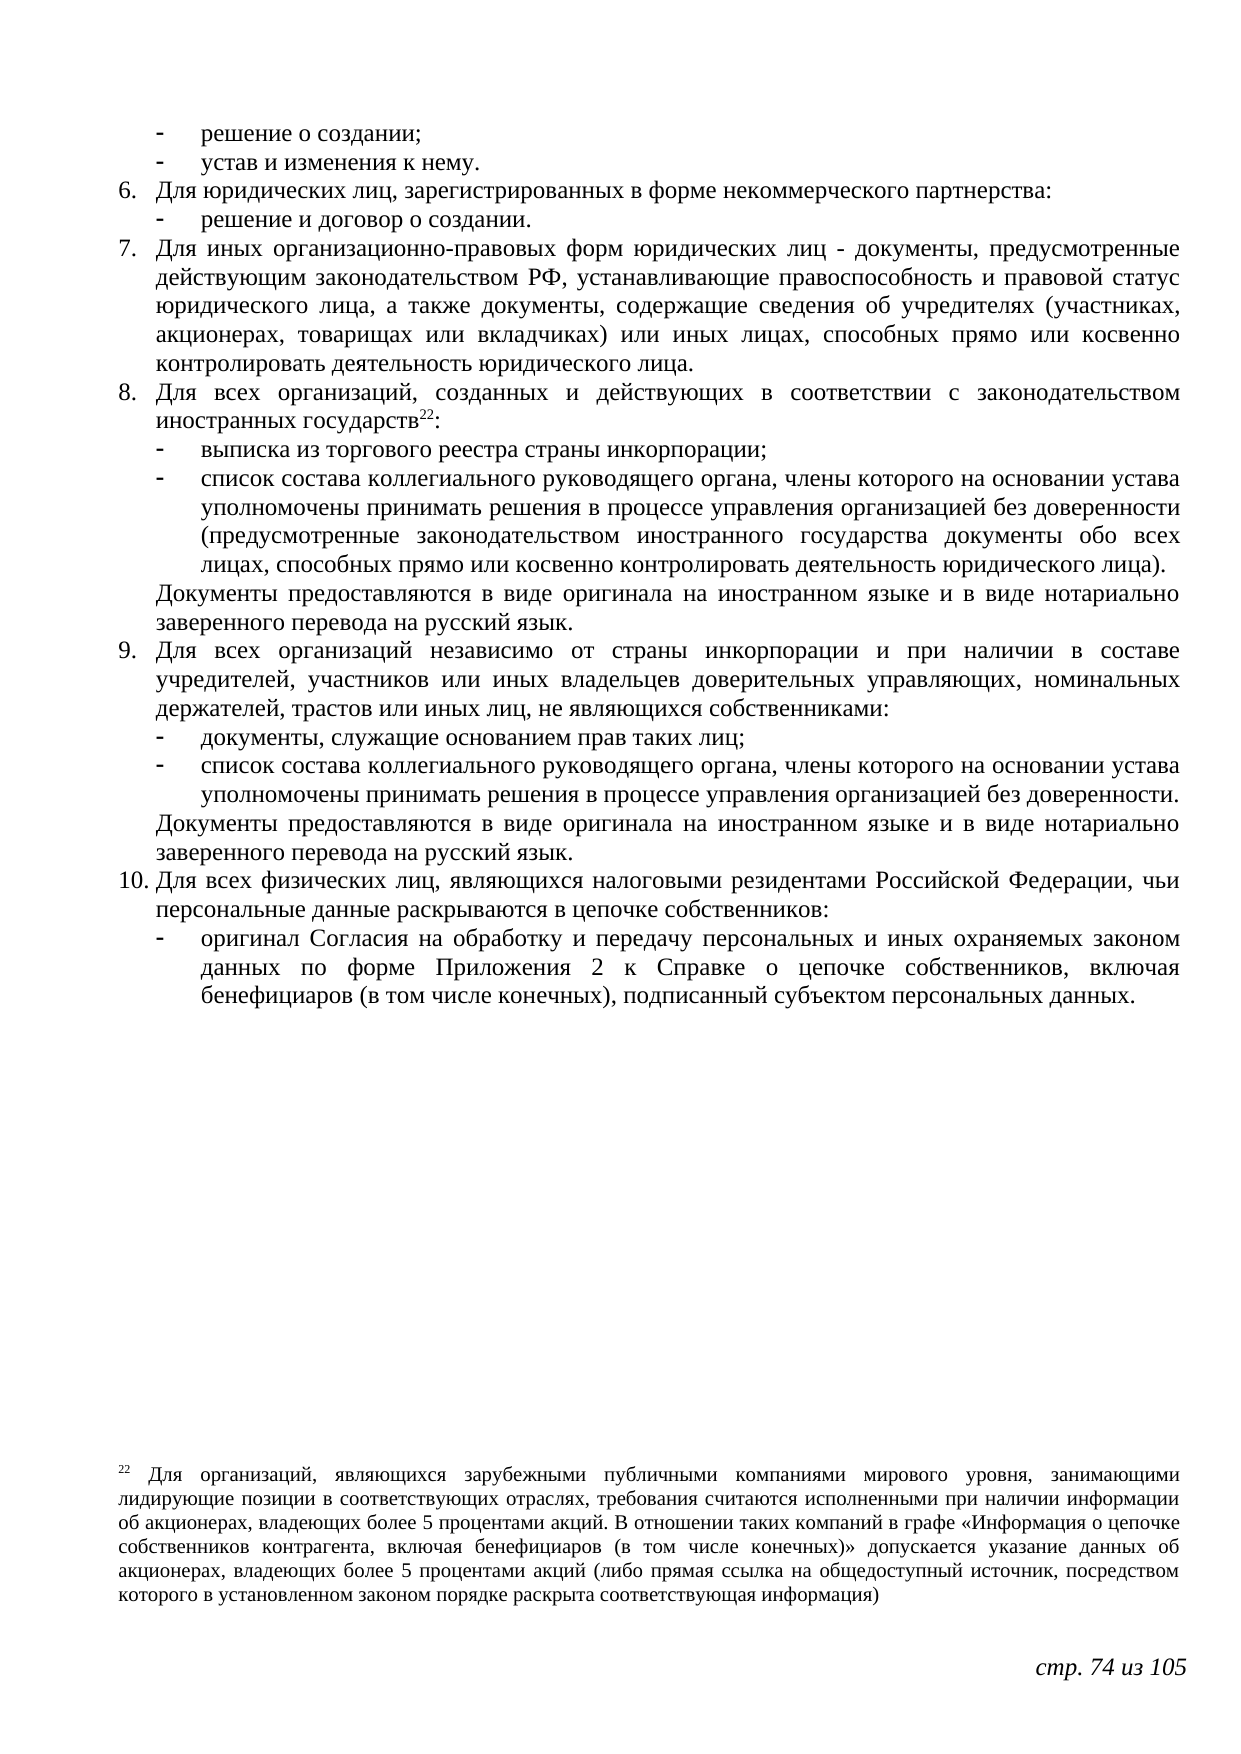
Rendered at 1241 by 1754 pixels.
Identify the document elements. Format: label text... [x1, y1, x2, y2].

list выписка из торгового реестра страны инкорпорации; [156, 434, 1181, 463]
list Для всех физических лиц, являющихся налоговыми резидентами Российской Федерации, чьи персональные данные раскрываются в цепочке собственников: [118, 866, 1181, 923]
list Для юридических лиц, зарегистрированных в форме некоммерческого партнерства: [118, 176, 1181, 204]
text Документы предоставляются в виде оригинала на иностранном языке и в виде нотариально заверенного перевода на русский язык. [156, 808, 1181, 866]
list устав и изменения к нему. [156, 147, 1181, 176]
text Документы предоставляются в виде оригинала на иностранном языке и в виде нотариально заверенного перевода на русский язык. [156, 578, 1181, 636]
list Для всех организаций, созданных и действующих в соответствии с законодательством иностранных государств: [118, 377, 1181, 434]
list решение о создании; [156, 118, 1181, 147]
list Для иных организационно-правовых форм юридических лиц - документы, предусмотренные действующим законодательством РФ, устанавливающие правоспособность и правовой статус юридического лица, а также документы, содержащие сведения об учредителях (участниках, акционерах, товарищах или вкладчиках) или иных лицах, способных прямо или косвенно контролировать деятельность юридического лица. [118, 233, 1181, 377]
list Для всех организаций независимо от страны инкорпорации и при наличии в составе учредителей, участников или иных владельцев доверительных управляющих, номинальных держателей, трастов или иных лиц, не являющихся собственниками: [118, 636, 1181, 722]
list решение и договор о создании. [156, 204, 1181, 233]
list список состава коллегиального руководящего органа, члены которого на основании устава уполномочены принимать решения в процессе управления организацией без доверенности (предусмотренные законодательством иностранного государства документы обо всех лицах, способных прямо или косвенно контролировать деятельность юридического лица). [156, 463, 1181, 578]
list документы, служащие основанием прав таких лиц; [156, 722, 1181, 751]
list список состава коллегиального руководящего органа, члены которого на основании устава уполномочены принимать решения в процессе управления организацией без доверенности. [156, 751, 1181, 808]
list оригинал Согласия на обработку и передачу персональных и иных охраняемых законом данных по форме Приложения 2 к Справке о цепочке собственников, включая бенефициаров (в том числе конечных), подписанный субъектом персональных данных. [156, 923, 1181, 1009]
